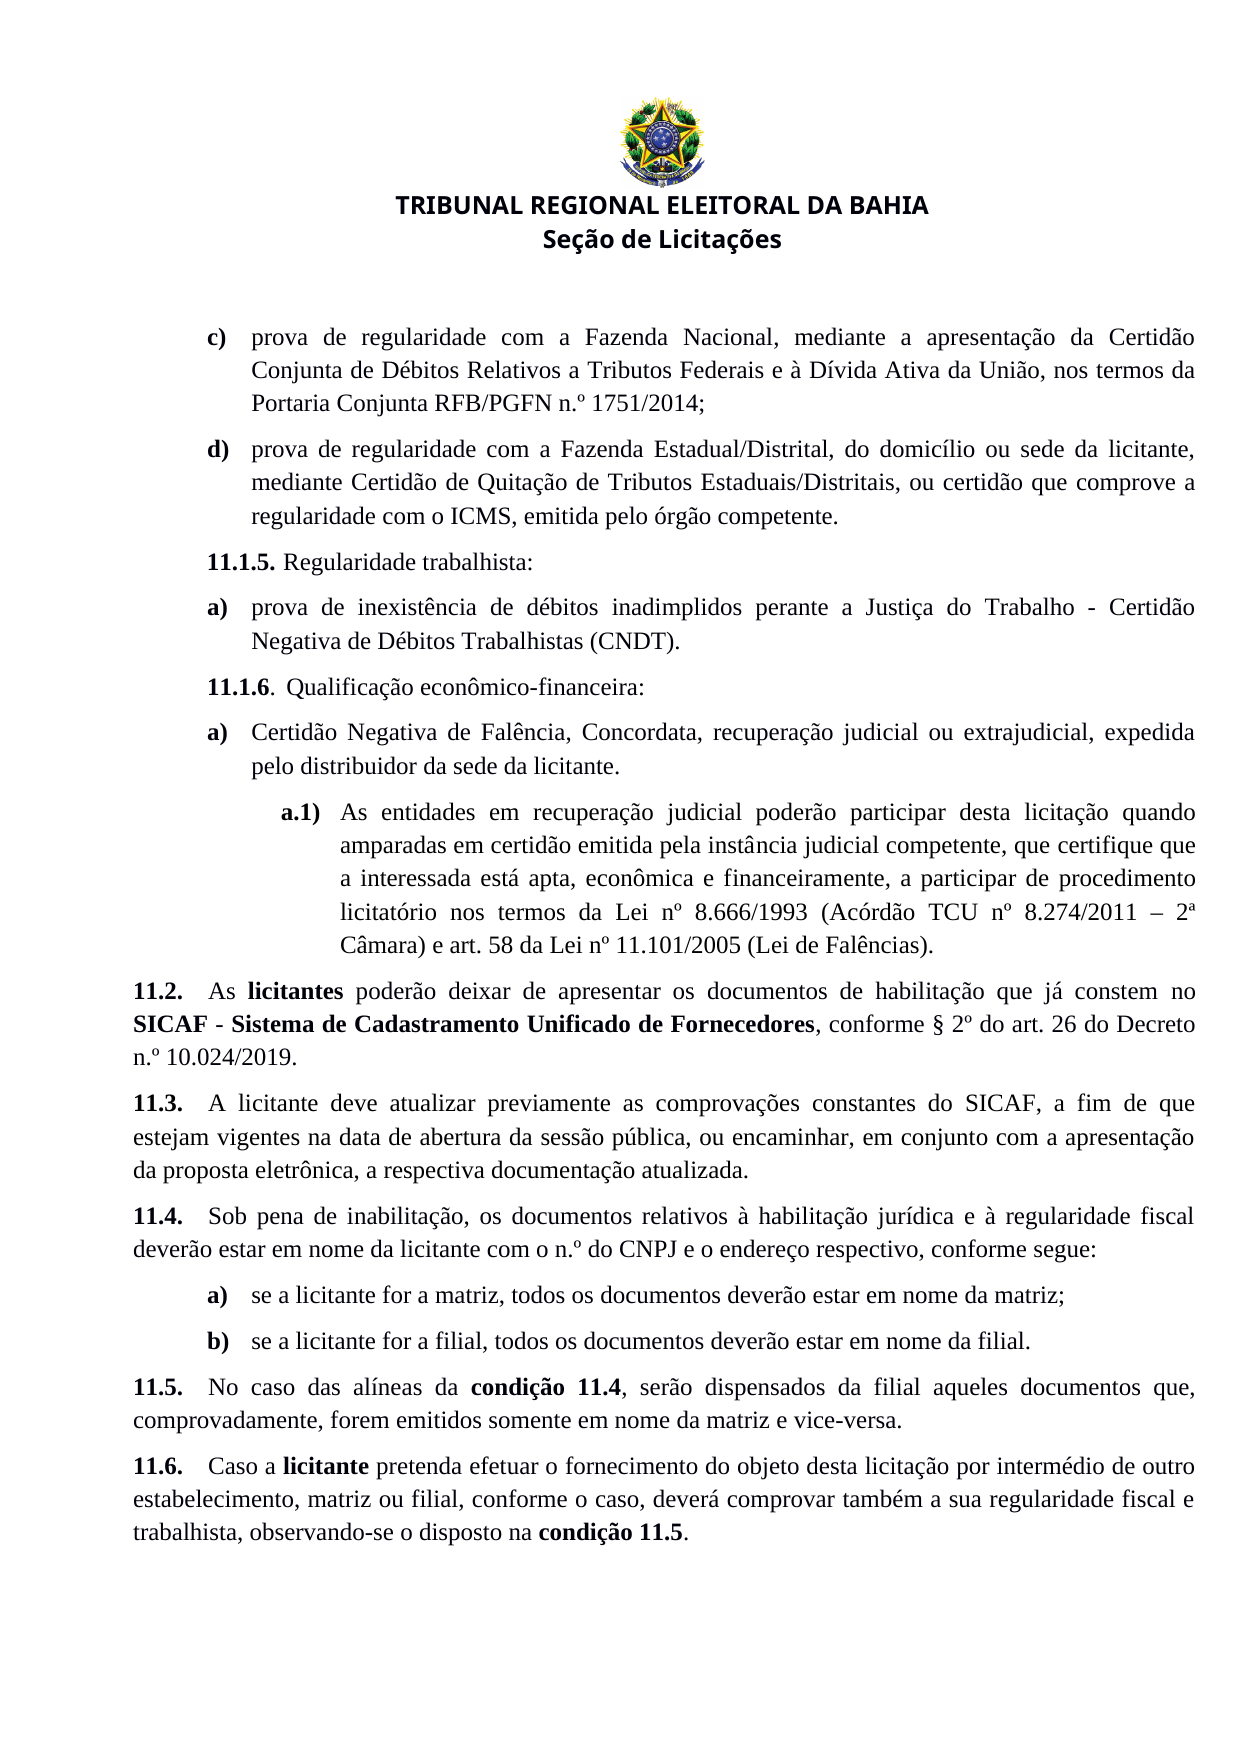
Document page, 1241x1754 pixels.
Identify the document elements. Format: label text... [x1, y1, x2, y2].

text 11.5. No caso das alíneas da condição 11.4, serão dispensados da filial aqueles documentos que, comprovadamente, forem emitidos somente em nome da matriz e vice-versa. [133, 1368, 1196, 1435]
list se a licitante for a matriz, todos os documentos deverão estar em nome da matriz; [207, 1277, 1196, 1310]
text 11.4. Sob pena de inabilitação, os documentos relativos à habilitação jurídica e à regularidade fiscal deverão estar em nome da licitante com o n.º do CNPJ e o endereço respectivo, conforme segue: [133, 1197, 1196, 1264]
text 11.1.6. Qualificação econômico-financeira: [207, 668, 1196, 702]
list Certidão Negativa de Falência, Concordata, recuperação judicial ou extrajudicial, expedida pelo distribuidor da sede da licitante. [207, 714, 1196, 781]
list prova de regularidade com a Fazenda Estadual/Distrital, do domicílio ou sede da licitante, mediante Certidão de Quitação de Tributos Estaduais/Distritais, ou certidão que comprove a regularidade com o ICMS, emitida pelo órgão competente. [207, 431, 1196, 531]
text 11.2. As licitantes poderão deixar de apresentar os documentos de habilitação que já constem no SICAF - Sistema de Cadastramento Unificado de Fornecedores, conforme § 2º do art. 26 do Decreto n.º 10.024/2019. [133, 972, 1196, 1072]
list prova de regularidade com a Fazenda Nacional, mediante a apresentação da Certidão Conjunta de Débitos Relativos a Tributos Federais e à Dívida Ativa da União, nos termos da Portaria Conjunta RFB/PGFN n.º 1751/2014; [207, 318, 1196, 418]
text 11.3. A licitante deve atualizar previamente as comprovações constantes do SICAF, a fim de que estejam vigentes na data de abertura da sessão pública, ou encaminhar, em conjunto com a apresentação da proposta eletrônica, a respectiva documentação atualizada. [133, 1085, 1196, 1185]
text 11.1.5. Regularidade trabalhista: [133, 543, 1196, 577]
list prova de inexistência de débitos inadimplidos perante a Justiça do Trabalho - Certidão Negativa de Débitos Trabalhistas (CNDT). [207, 589, 1196, 656]
text a.1) As entidades em recuperação judicial poderão participar desta licitação quando amparadas em certidão emitida pela instância judicial competente, que certifique que a interessada está apta, econômica e financeiramente, a participar de procedimento licitatório nos termos da Lei nº 8.666/1993 (Acórdão TCU nº 8.274/2011 – 2ª Câmara) e art. 58 da Lei nº 11.101/2005 (Lei de Falências). [281, 793, 1196, 960]
list se a licitante for a filial, todos os documentos deverão estar em nome da filial. [207, 1322, 1196, 1356]
text 11.6. Caso a licitante pretenda efetuar o fornecimento do objeto desta licitação por intermédio de outro estabelecimento, matriz ou filial, conforme o caso, deverá comprovar também a sua regularidade fiscal e trabalhista, observando-se o disposto na condição 11.5. [133, 1447, 1196, 1547]
